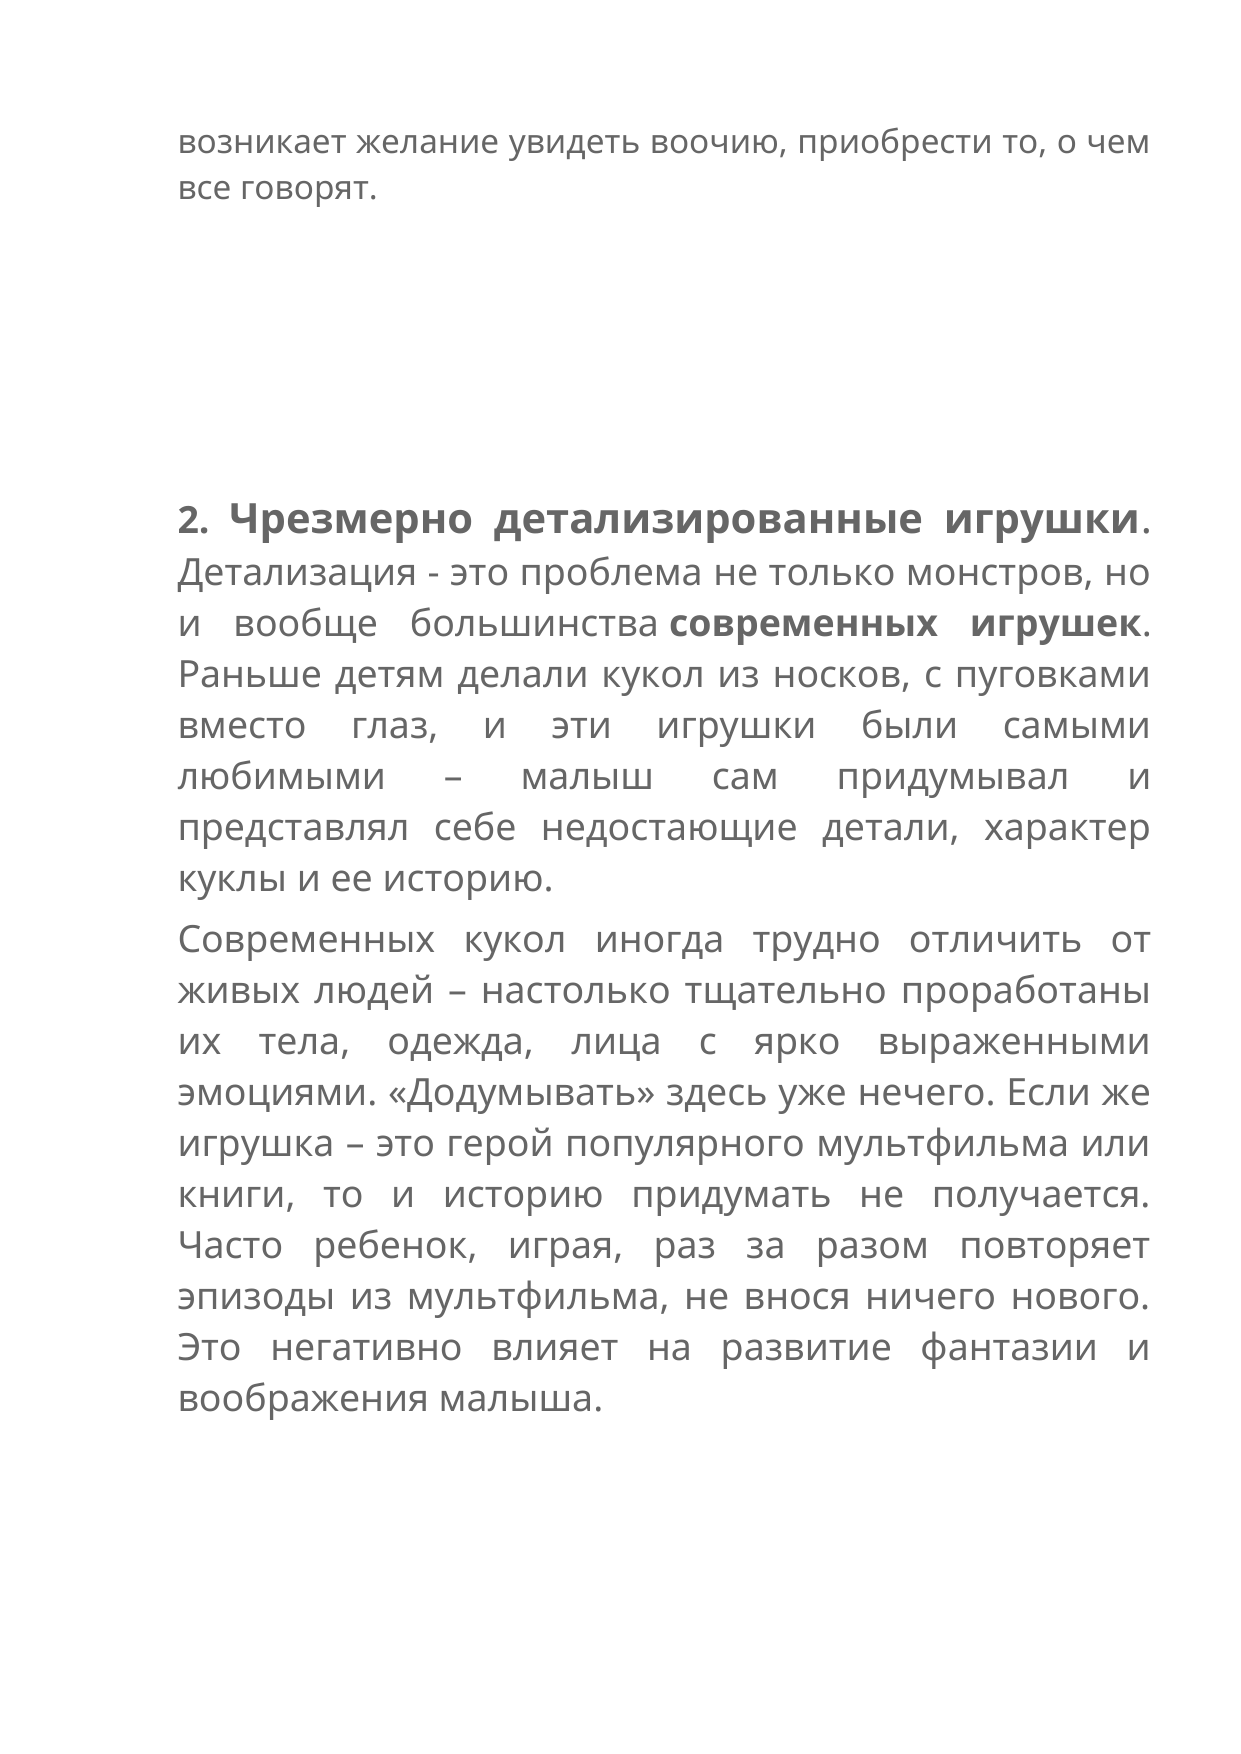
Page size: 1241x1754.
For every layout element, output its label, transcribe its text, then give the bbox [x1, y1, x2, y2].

text 2. Чрезмерно детализированные игрушки. Детализация - это проблема не только монстров, но и вообще большинства современных игрушек. Раньше детям делали кукол из носков, с пуговками вместо глаз, и эти игрушки были самыми любимыми – малыш сам придумывал и представлял себе недостающие детали, характер куклы и ее историю. [177, 489, 1152, 903]
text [177, 118, 1152, 209]
text Современных кукол иногда трудно отличить от живых людей – настолько тщательно проработаны их тела, одежда, лица с ярко выраженными эмоциями. «Додумывать» здесь уже нечего. Если же игрушка – это герой популярного мультфильма или книги, то и историю придумать не получается. Часто ребенок, играя, раз за разом повторяет эпизоды из мультфильма, не внося ничего нового. Это негативно влияет на развитие фантазии и воображения малыша. [177, 912, 1152, 1423]
